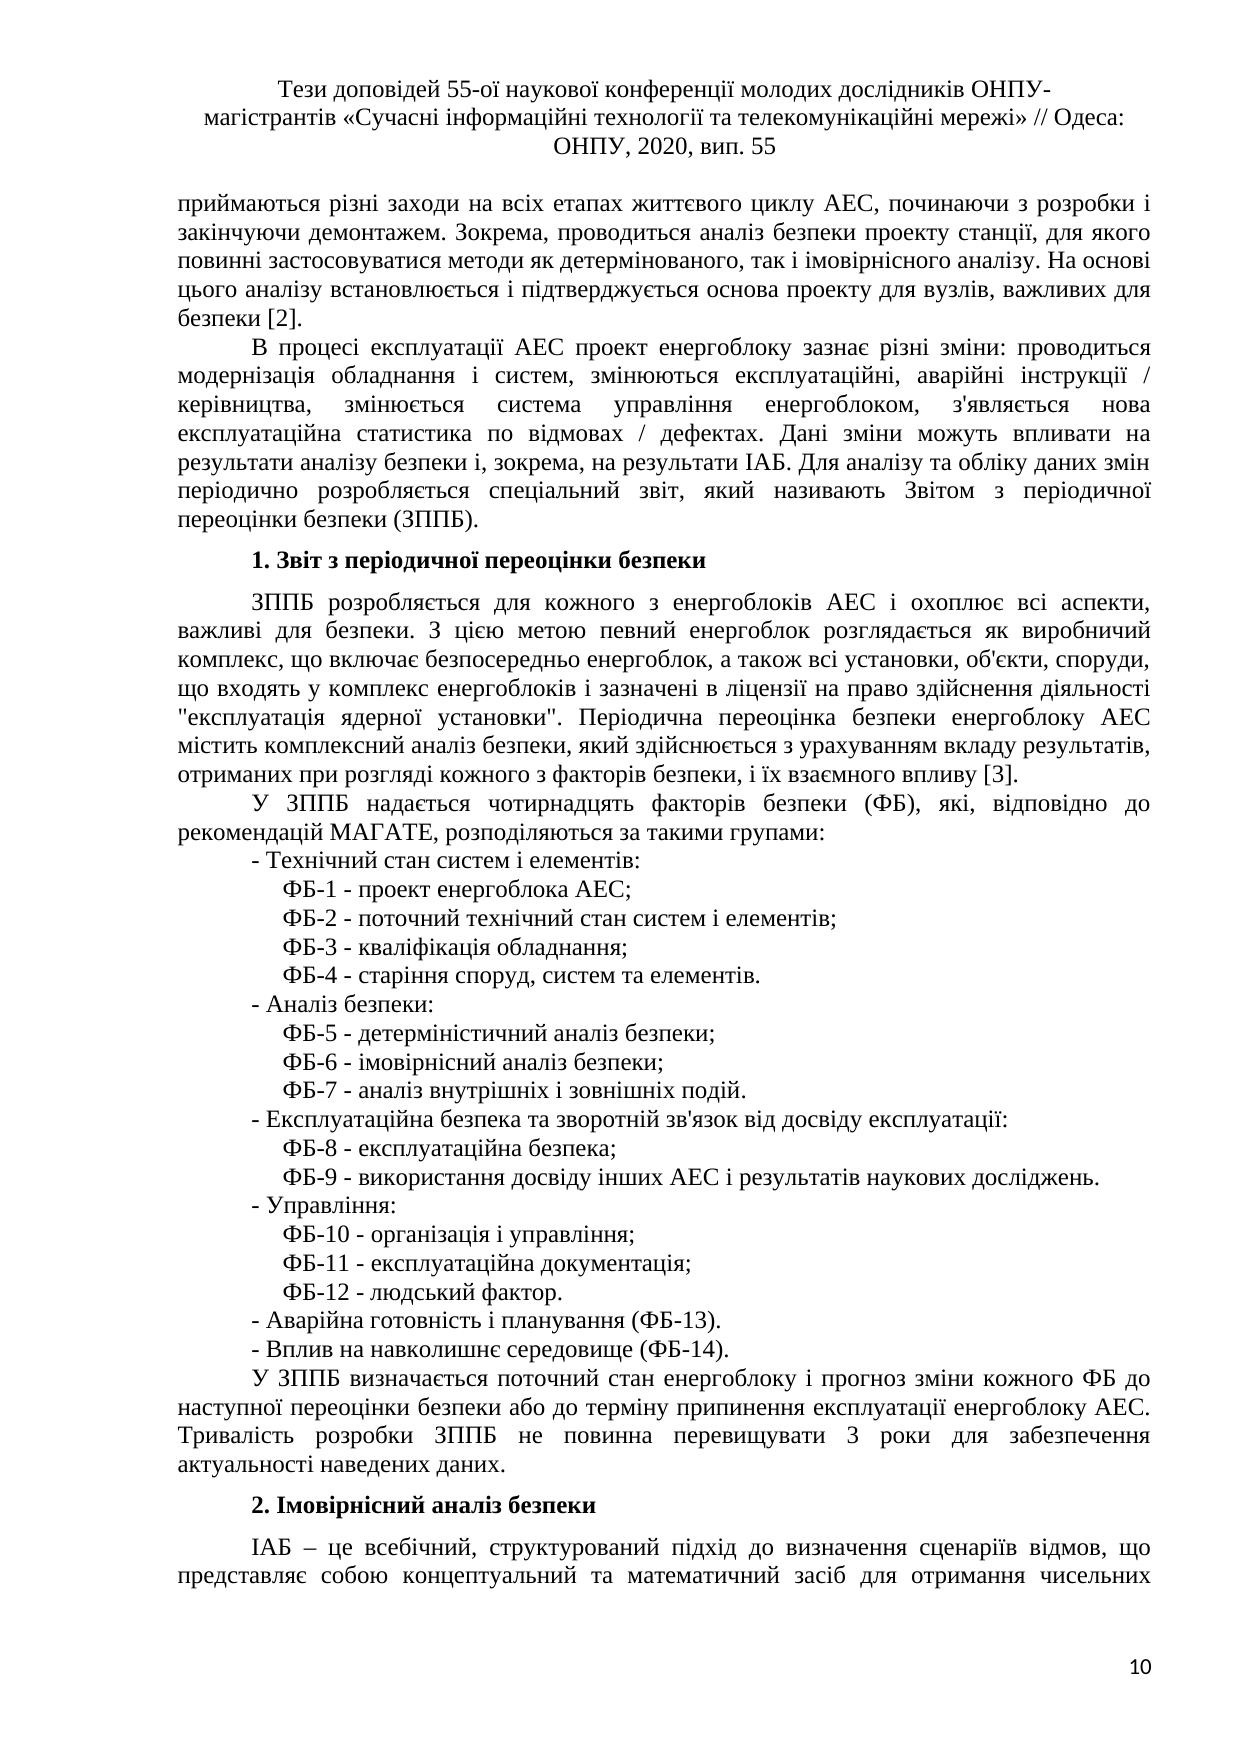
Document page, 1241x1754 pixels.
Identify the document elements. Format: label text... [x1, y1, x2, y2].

text - Аналіз безпеки: [177, 989, 1152, 1018]
text ФБ-10 - організація і управління; [177, 1219, 1152, 1248]
text ФБ-9 - використання досвіду інших АЕС і результатів наукових досліджень. [177, 1162, 1152, 1191]
text В процесі експлуатації АЕС проект енергоблоку зазнає різні зміни: проводиться модернізація обладнання і систем, змінюються експлуатаційні, аварійні інструкції / керівництва, змінюється система управління енергоблоком, з'являється нова експлуатаційна статистика по відмовах / дефектах. Дані зміни можуть впливати на результати аналізу безпеки і, зокрема, на результати ІАБ. Для аналізу та обліку даних змін періодично розробляється спеціальний звіт, який називають Звітом з періодичної переоцінки безпеки (ЗППБ). [177, 332, 1152, 533]
text - Аварійна готовність і планування (ФБ-13). [177, 1306, 1152, 1334]
text - Вплив на навколишнє середовище (ФБ-14). [177, 1334, 1152, 1363]
text ФБ-4 - старіння споруд, систем та елементів. [177, 961, 1152, 989]
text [177, 188, 1152, 332]
text 2. Імовірнісний аналіз безпеки [177, 1491, 1152, 1519]
text У ЗППБ визначається поточний стан енергоблоку і прогноз зміни кожного ФБ до наступної переоцінки безпеки або до терміну припинення експлуатації енергоблоку АЕС. Тривалість розробки ЗППБ не повинна перевищувати 3 роки для забезпечення актуальності наведених даних. [177, 1363, 1152, 1478]
text - Управління: [177, 1191, 1152, 1219]
text - Експлуатаційна безпека та зворотній зв'язок від досвіду експлуатації: [177, 1104, 1152, 1133]
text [177, 1532, 1152, 1589]
text ФБ-6 - імовірнісний аналіз безпеки; [177, 1047, 1152, 1076]
text ФБ-11 - експлуатаційна документація; [177, 1248, 1152, 1277]
text - Технічний стан систем і елементів: [177, 846, 1152, 874]
text ФБ-7 - аналіз внутрішніх і зовнішніх подій. [177, 1076, 1152, 1104]
text ФБ-12 - людський фактор. [177, 1277, 1152, 1306]
text ЗППБ розробляється для кожного з енергоблоків АЕС і охоплює всі аспекти, важливі для безпеки. З цією метою певний енергоблок розглядається як виробничий комплекс, що включає безпосередньо енергоблок, а також всі установки, об'єкти, споруди, що входять у комплекс енергоблоків і зазначені в ліцензії на право здійснення діяльності "експлуатація ядерної установки". Періодична переоцінка безпеки енергоблоку АЕС містить комплексний аналіз безпеки, який здійснюється з урахуванням вкладу результатів, отриманих при розгляді кожного з факторів безпеки, і їх взаємного впливу [3]. [177, 587, 1152, 788]
text ФБ-8 - експлуатаційна безпека; [177, 1133, 1152, 1162]
text ФБ-3 - кваліфікація обладнання; [177, 932, 1152, 961]
text ФБ-5 - детерміністичний аналіз безпеки; [177, 1018, 1152, 1047]
text У ЗППБ надається чотирнадцять факторів безпеки (ФБ), які, відповідно до рекомендацій МАГАТЕ, розподіляються за такими групами: [177, 788, 1152, 846]
text 1. Звіт з періодичної переоцінки безпеки [177, 546, 1152, 574]
text ФБ-1 - проект енергоблока АЕС; [177, 874, 1152, 903]
text ФБ-2 - поточний технічний стан систем і елементів; [177, 903, 1152, 932]
